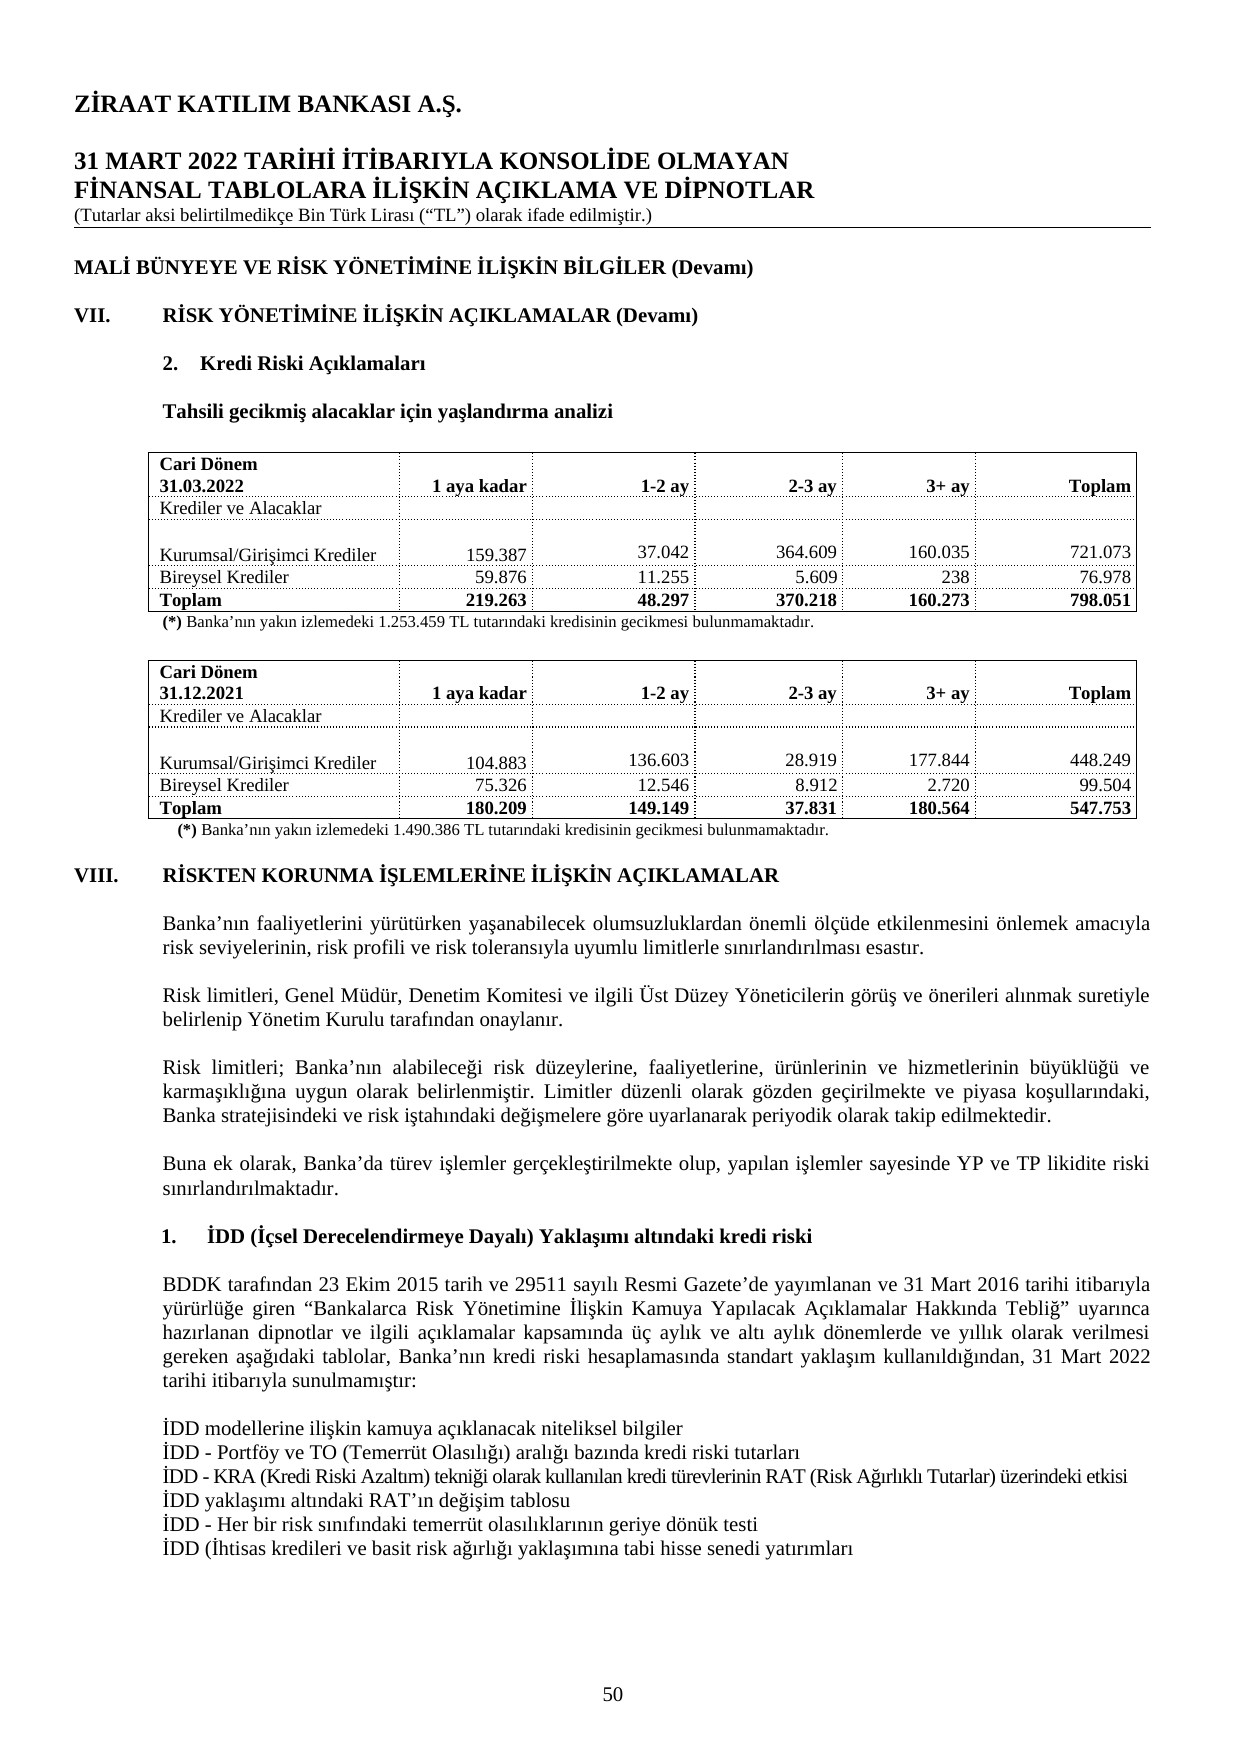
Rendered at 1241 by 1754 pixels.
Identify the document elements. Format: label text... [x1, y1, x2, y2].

text 1. İDD (İçsel Derecelendirmeye Dayalı) Yaklaşımı altındaki kredi riski [161, 1223, 1152, 1248]
text Risk limitleri, Genel Müdür, Denetim Komitesi ve ilgili Üst Düzey Yöneticilerin görüş ve önerileri alınmak suretiyle belirlenip Yönetim Kurulu tarafından onaylanır. [162, 983, 1152, 1031]
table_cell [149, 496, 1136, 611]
text İDD modellerine ilişkin kamuya açıklanacak niteliksel bilgiler [162, 1416, 1152, 1440]
text Banka’nın faaliyetlerini yürütürken yaşanabilecek olumsuzluklardan önemli ölçüde etkilenmesini önlemek amacıyla risk seviyelerinin, risk profili ve risk toleransıyla uyumlu limitlerle sınırlandırılması esastır. [162, 911, 1152, 959]
text İDD - KRA (Kredi Riski Azaltım) tekniği olarak kullanılan kredi türevlerinin RAT (Risk Ağırlıklı Tutarlar) üzerindeki etkisi [162, 1464, 1152, 1488]
text Tahsili gecikmiş alacaklar için yaşlandırma analizi [162, 399, 1152, 423]
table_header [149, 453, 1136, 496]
text İDD - Her bir risk sınıfındaki temerrüt olasılıklarının geriye dönük testi [162, 1512, 1152, 1536]
list RİSKTEN KORUNMA İŞLEMLERİNE İLİŞKİN AÇIKLAMALAR [74, 863, 1152, 887]
text İDD yaklaşımı altındaki RAT’ın değişim tablosu [162, 1488, 1152, 1512]
text (*) Banka’nın yakın izlemedeki 1.253.459 TL tutarındaki kredisinin gecikmesi bulunmamaktadır. [74, 447, 1152, 631]
text Risk limitleri; Banka’nın alabileceği risk düzeylerine, faaliyetlerine, ürünlerinin ve hizmetlerinin büyüklüğü ve karmaşıklığına uygun olarak belirlenmiştir. Limitler düzenli olarak gözden geçirilmekte ve piyasa koşullarındaki, Banka stratejisindeki ve risk iştahındaki değişmelere göre uyarlanarak periyodik olarak takip edilmektedir. [162, 1055, 1152, 1127]
text VII. RİSK YÖNETİMİNE İLİŞKİN AÇIKLAMALAR (Devamı) [74, 303, 1152, 327]
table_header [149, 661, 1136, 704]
text MALİ BÜNYEYE VE RİSK YÖNETİMİNE İLİŞKİN BİLGİLER (Devamı) [74, 255, 1156, 279]
text Buna ek olarak, Banka’da türev işlemler gerçekleştirilmekte olup, yapılan işlemler sayesinde YP ve TP likidite riski sınırlandırılmaktadır. [162, 1151, 1152, 1199]
list Kredi Riski Açıklamaları [162, 351, 1152, 375]
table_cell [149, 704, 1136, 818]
text İDD (İhtisas kredileri ve basit risk ağırlığı yaklaşımına tabi hisse senedi yatırımları [162, 1536, 1152, 1560]
text BDDK tarafından 23 Ekim 2015 tarih ve 29511 sayılı Resmi Gazete’de yayımlanan ve 31 Mart 2016 tarihi itibarıyla yürürlüğe giren “Bankalarca Risk Yönetimine İlişkin Kamuya Yapılacak Açıklamalar Hakkında Tebliğ” uyarınca hazırlanan dipnotlar ve ilgili açıklamalar kapsamında üç aylık ve altı aylık dönemlerde ve yıllık olarak verilmesi gereken aşağıdaki tablolar, Banka’nın kredi riski hesaplamasında standart yaklaşım kullanıldığından, 31 Mart 2022 tarihi itibarıyla sunulmamıştır: [162, 1272, 1152, 1392]
text (*) Banka’nın yakın izlemedeki 1.490.386 TL tutarındaki kredisinin gecikmesi bulunmamaktadır. [74, 655, 1152, 838]
text İDD - Portföy ve TO (Temerrüt Olasılığı) aralığı bazında kredi riski tutarları [162, 1440, 1152, 1464]
